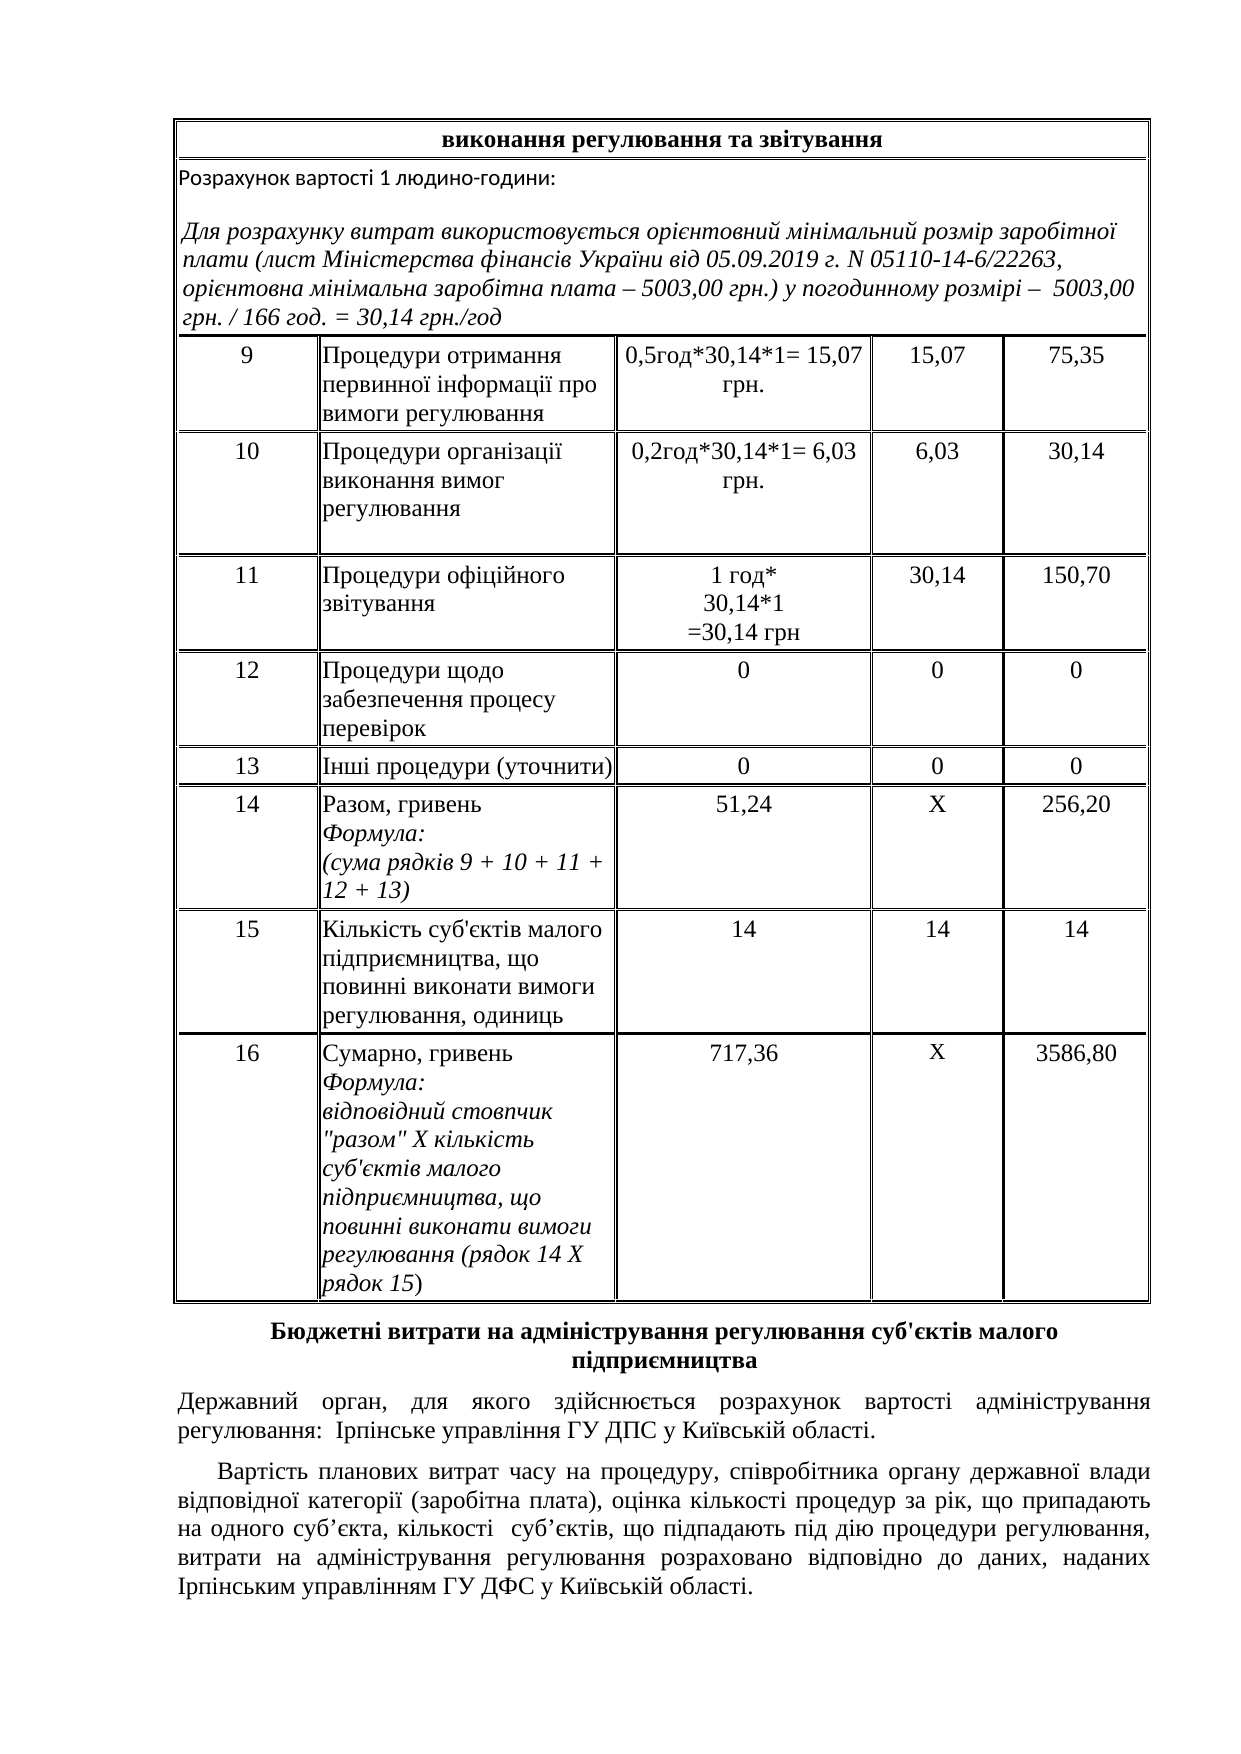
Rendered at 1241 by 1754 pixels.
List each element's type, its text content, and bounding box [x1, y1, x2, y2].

table_cell Процедури отримання первинної інформації про вимоги регулювання [321, 337, 614, 429]
table_cell Кількість суб'єктів малого підприємництва, що повинні виконати вимоги регулювання, одиниць [321, 911, 614, 1032]
table_cell 14 [618, 911, 870, 1032]
table_cell 14 [177, 783, 317, 907]
table_cell 75,35 [1005, 334, 1148, 429]
table_cell 14 [1005, 908, 1148, 1032]
table_cell 14 [873, 911, 1002, 1032]
table_cell 0,2год*30,14*1= 6,03 грн. [618, 433, 870, 553]
table_cell 30,14 [1005, 430, 1148, 553]
table_cell 0 [618, 653, 870, 745]
table_cell 13 [175, 745, 319, 783]
table_cell 3586,80 [1003, 1032, 1148, 1300]
table_cell 12 [177, 649, 317, 745]
table_cell 150,70 [1005, 553, 1148, 649]
table_cell 256,20 [1005, 783, 1148, 907]
table_cell 15 [177, 908, 317, 1032]
table_cell 0 [873, 653, 1002, 745]
table_cell 0,5год*30,14*1= 15,07 грн. [618, 337, 870, 429]
table_cell Разом, гривень Формула: (сума рядків 9 + 10 + 11 + 12 + 13) [321, 787, 614, 907]
table_cell 0 [618, 748, 870, 783]
table_cell 51,24 [618, 787, 870, 907]
text Бюджетні витрати на адміністрування регулювання суб'єктів малого підприємництва [177, 1316, 1152, 1373]
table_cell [177, 122, 1148, 156]
table_cell 15,07 [873, 337, 1002, 429]
table_cell Розрахунок вартості 1 людино-години: Для розрахунку витрат використовується орієнтовний мінімальний розмір заробітної плати (лист Міністерства фінансів України від 05.09.2019 г. N 05110-14-6/22263, орієнтовна мінімальна заробітна плата – 5003,00 грн.) у погодинному розмірі – 5003,00 грн. / 166 год. = 30,14 грн./год [177, 156, 1148, 334]
table_cell 717,36 [616, 1035, 871, 1300]
table_cell 9 [177, 334, 317, 429]
table_cell 6,03 [873, 433, 1002, 553]
table_cell 30,14 [873, 557, 1002, 649]
table_cell 0 [1005, 649, 1148, 745]
table_cell 11 [177, 553, 317, 649]
table_cell Інші процедури (уточнити) [321, 748, 614, 783]
table_cell 10 [177, 430, 317, 553]
table_cell Х [871, 1035, 1003, 1300]
table_cell 0 [873, 748, 1002, 783]
table_cell Процедури організації виконання вимог регулювання [321, 433, 614, 553]
table_cell Х [873, 787, 1002, 907]
table_cell Сумарно, гривень Формула: відповідний стовпчик "разом" Х кількість суб'єктів малого підприємництва, що повинні виконати вимоги регулювання (рядок 14 Х рядок 15) [319, 1032, 616, 1300]
table_cell 16 [177, 1032, 319, 1300]
text Державний орган, для якого здійснюється розрахунок вартості адміністрування регулювання: Ірпінське управління ГУ ДПС у Київській області. [177, 1386, 1152, 1443]
table_cell Процедури щодо забезпечення процесу перевірок [321, 653, 614, 745]
table_cell 0 [1003, 745, 1149, 783]
text Вартість планових витрат часу на процедуру, співробітника органу державної влади відповідної категорії (заробітна плата), оцінка кількості процедур за рік, що припадають на одного суб’єкта, кількості суб’єктів, що підпадають під дію процедури регулювання, витрати на адміністрування регулювання розраховано відповідно до даних, наданих Ірпінським управлінням ГУ ДФС у Київській області. [177, 1456, 1152, 1600]
table_cell Процедури офіційного звітування [321, 557, 614, 649]
table_cell 1 год* 30,14*1 =30,14 грн [618, 557, 870, 649]
